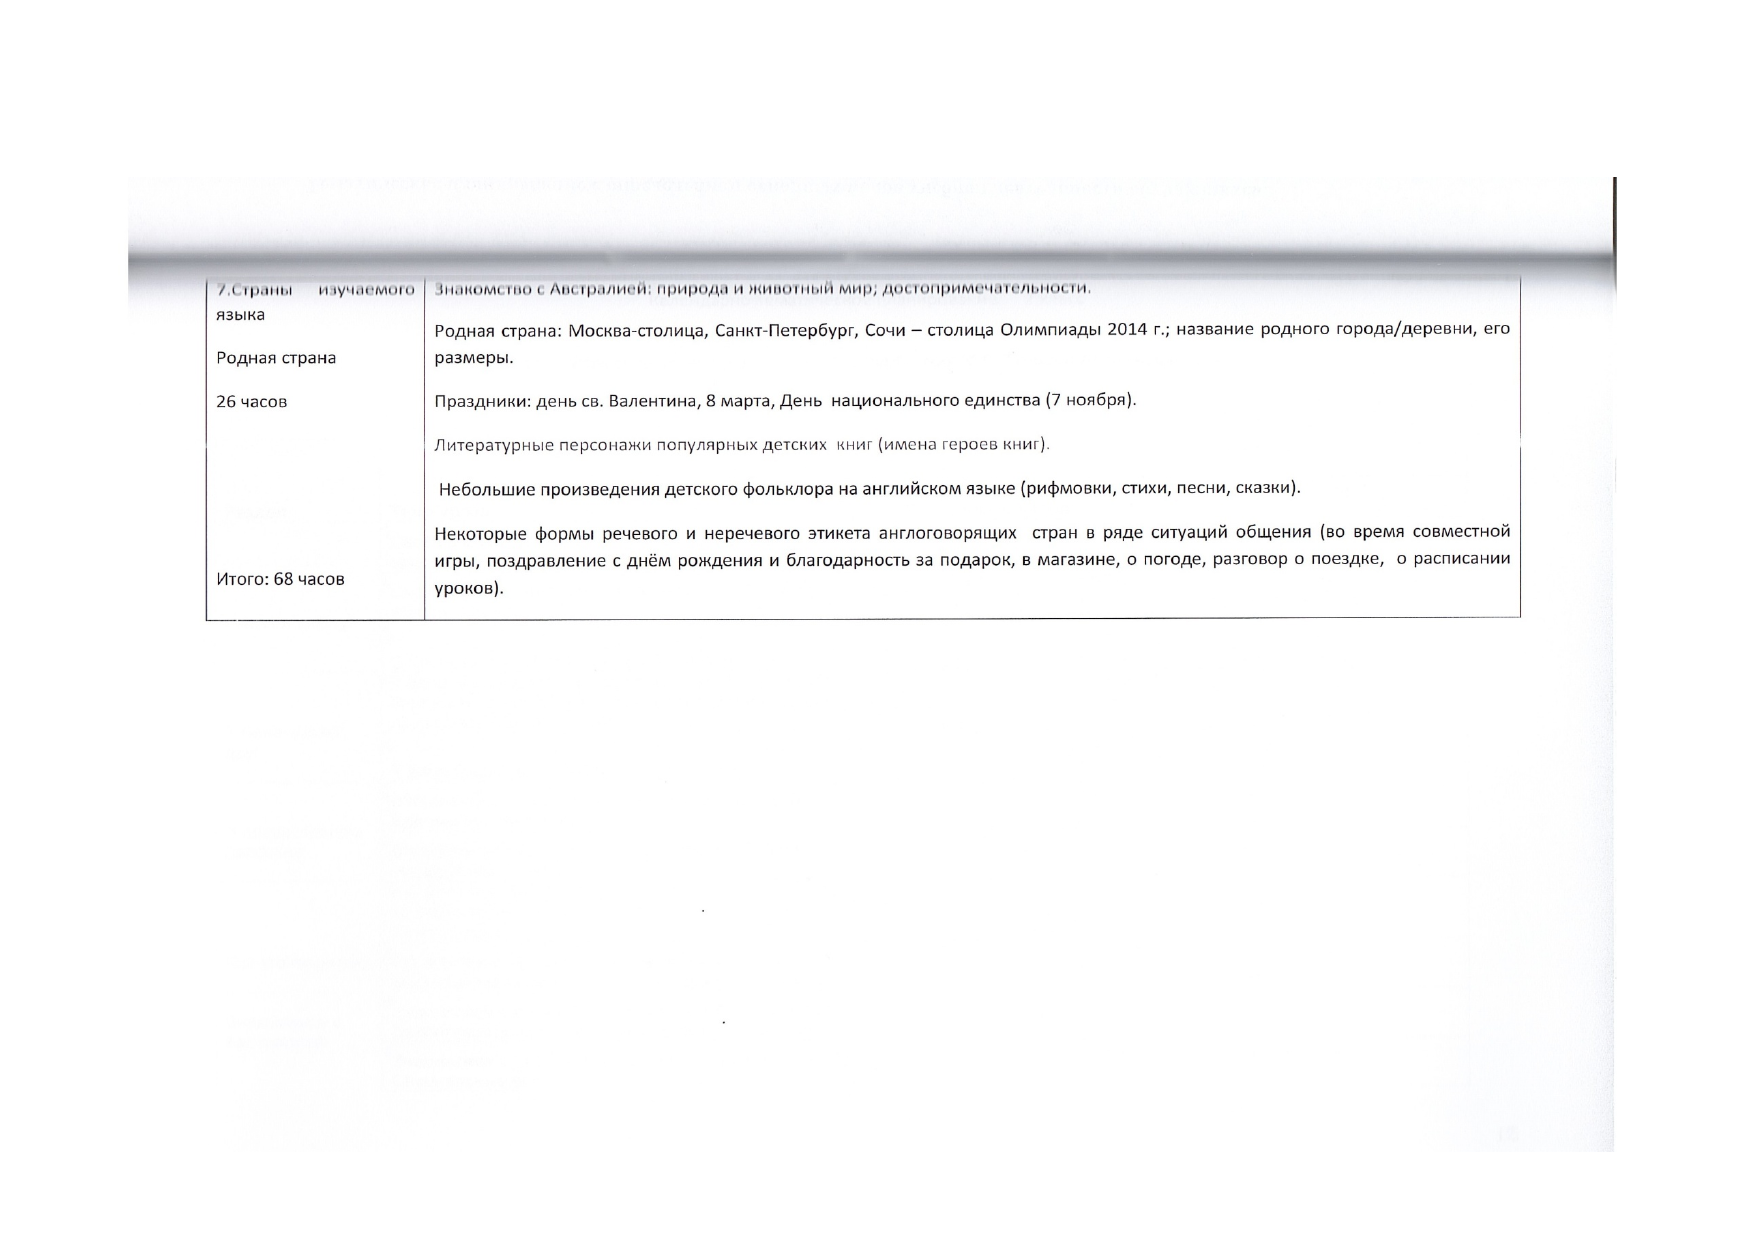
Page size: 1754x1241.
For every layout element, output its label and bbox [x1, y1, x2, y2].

picture [118, 177, 1617, 1152]
